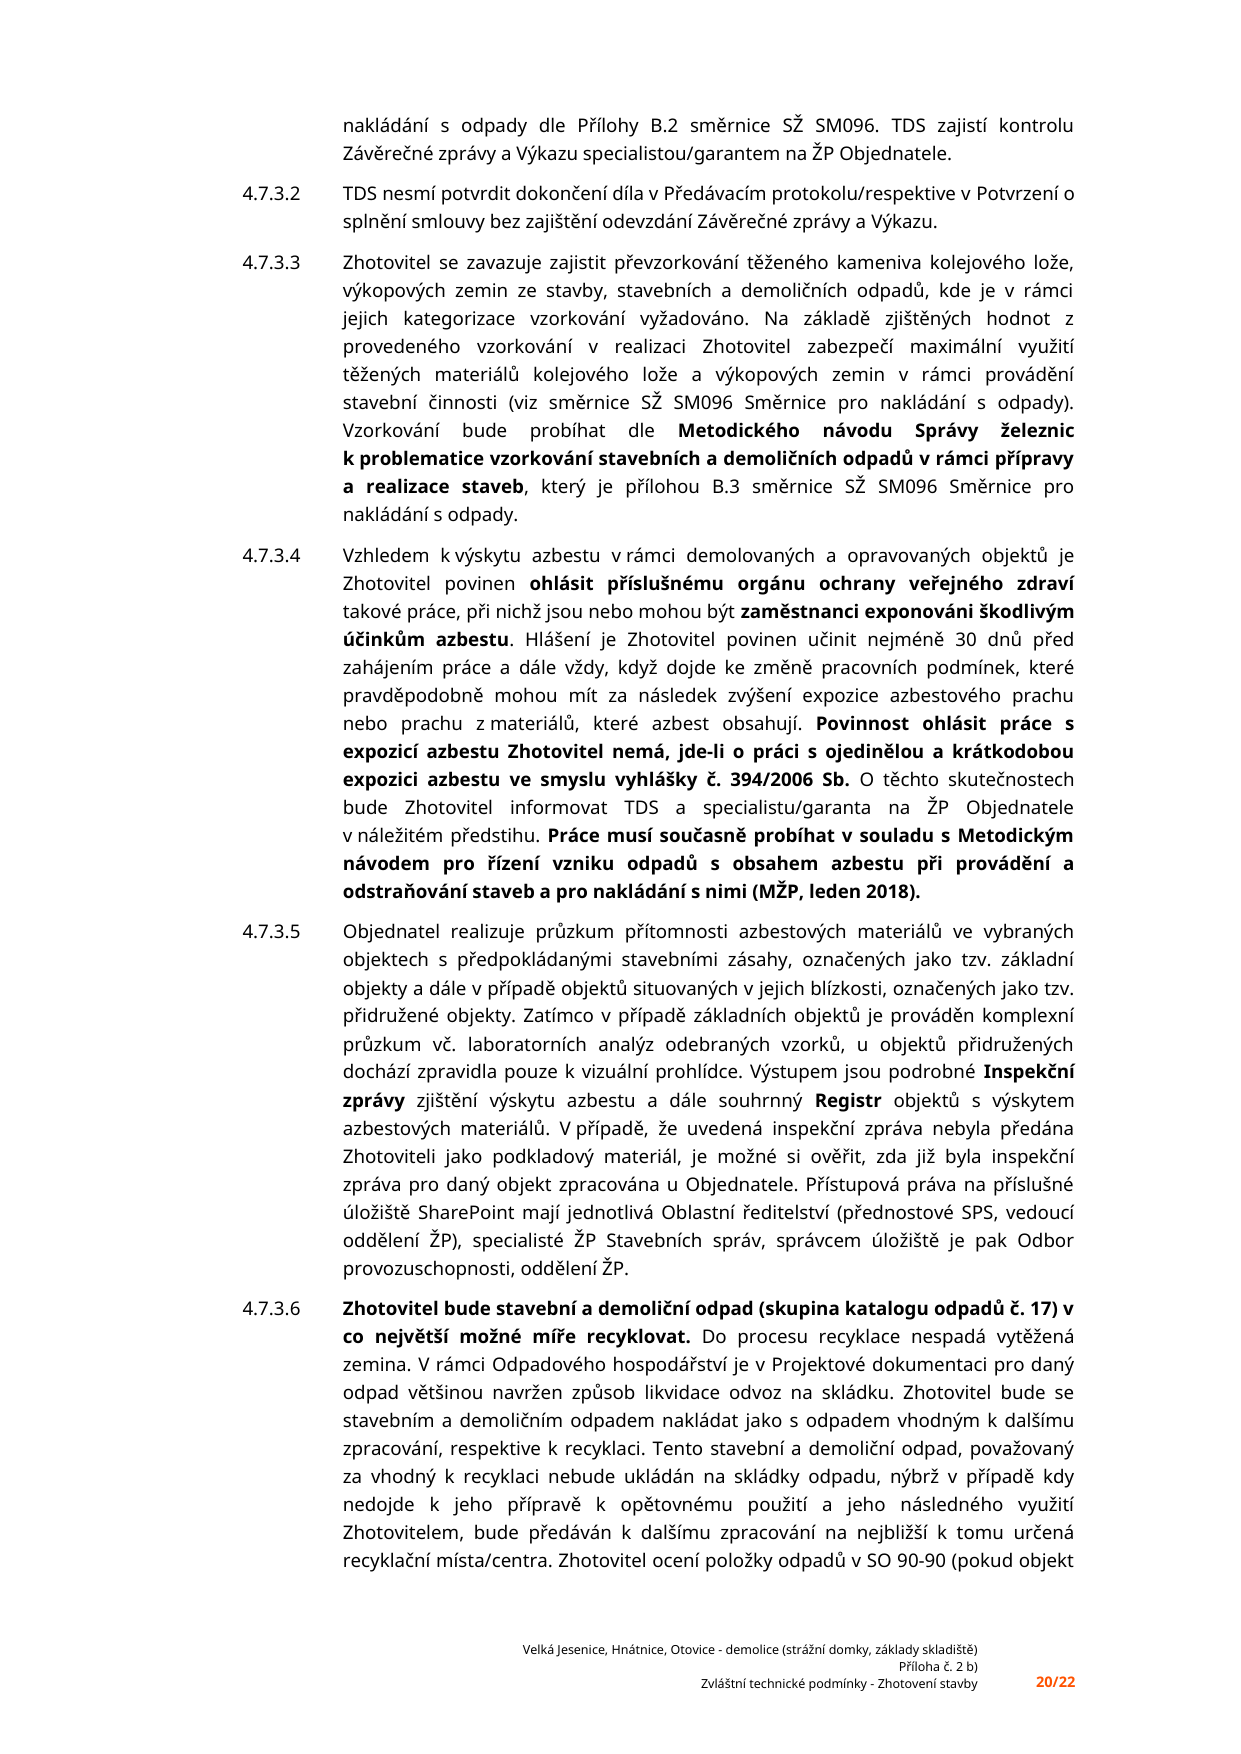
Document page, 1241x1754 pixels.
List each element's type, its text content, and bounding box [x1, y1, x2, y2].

list Objednatel realizuje průzkum přítomnosti azbestových materiálů ve vybraných objektech s předpokládanými stavebními zásahy, označených jako tzv. základní objekty a dále v případě objektů situovaných v jejich blízkosti, označených jako tzv. přidružené objekty. Zatímco v případě základních objektů je prováděn komplexní průzkum vč. laboratorních analýz odebraných vzorků, u objektů přidružených dochází zpravidla pouze k vizuální prohlídce. Výstupem jsou podrobné Inspekční zprávy zjištění výskytu azbestu a dále souhrnný Registr objektů s výskytem azbestových materiálů. V případě, že uvedená inspekční zpráva nebyla předána Zhotoviteli jako podkladový materiál, je možné si ověřit, zda již byla inspekční zpráva pro daný objekt zpracována u Objednatele. Přístupová práva na příslušné úložiště SharePoint mají jednotlivá Oblastní ředitelství (přednostové SPS, vedoucí oddělení ŽP), specialisté ŽP Stavebních správ, správcem úložiště je pak Odbor provozuschopnosti, oddělení ŽP. [242, 919, 1075, 1281]
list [242, 1296, 1075, 1573]
list TDS nesmí potvrdit dokončení díla v Předávacím protokolu/respektive v Potvrzení o splnění smlouvy bez zajištění odevzdání Závěrečné zprávy a Výkazu. [242, 181, 1075, 234]
list Zhotovitel se zavazuje zajistit převzorkování těženého kameniva kolejového lože, výkopových zemin ze stavby, stavebních a demoličních odpadů, kde je v rámci jejich kategorizace vzorkování vyžadováno. Na základě zjištěných hodnot z provedeného vzorkování v realizaci Zhotovitel zabezpečí maximální využití těžených materiálů kolejového lože a výkopových zemin v rámci provádění stavební činnosti (viz směrnice SŽ SM096 Směrnice pro nakládání s odpady). Vzorkování bude probíhat dle Metodického návodu Správy železnic k problematice vzorkování stavebních a demoličních odpadů v rámci přípravy a realizace staveb, který je přílohou B.3 směrnice SŽ SM096 Směrnice pro nakládání s odpady. [242, 249, 1075, 527]
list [242, 112, 1075, 166]
list Vzhledem k výskytu azbestu v rámci demolovaných a opravovaných objektů je Zhotovitel povinen ohlásit příslušnému orgánu ochrany veřejného zdraví takové práce, při nichž jsou nebo mohou být zaměstnanci exponováni škodlivým účinkům azbestu. Hlášení je Zhotovitel povinen učinit nejméně 30 dnů před zahájením práce a dále vždy, když dojde ke změně pracovních podmínek, které pravděpodobně mohou mít za následek zvýšení expozice azbestového prachu nebo prachu z materiálů, které azbest obsahují. Povinnost ohlásit práce s expozicí azbestu Zhotovitel nemá, jde-li o práci s ojedinělou a krátkodobou expozici azbestu ve smyslu vyhlášky č. 394/2006 Sb. O těchto skutečnostech bude Zhotovitel informovat TDS a specialistu/garanta na ŽP Objednatele v náležitém předstihu. Práce musí současně probíhat v souladu s Metodickým návodem pro řízení vzniku odpadů s obsahem azbestu při provádění a odstraňování staveb a pro nakládání s nimi (MŽP, leden 2018). [242, 542, 1075, 904]
